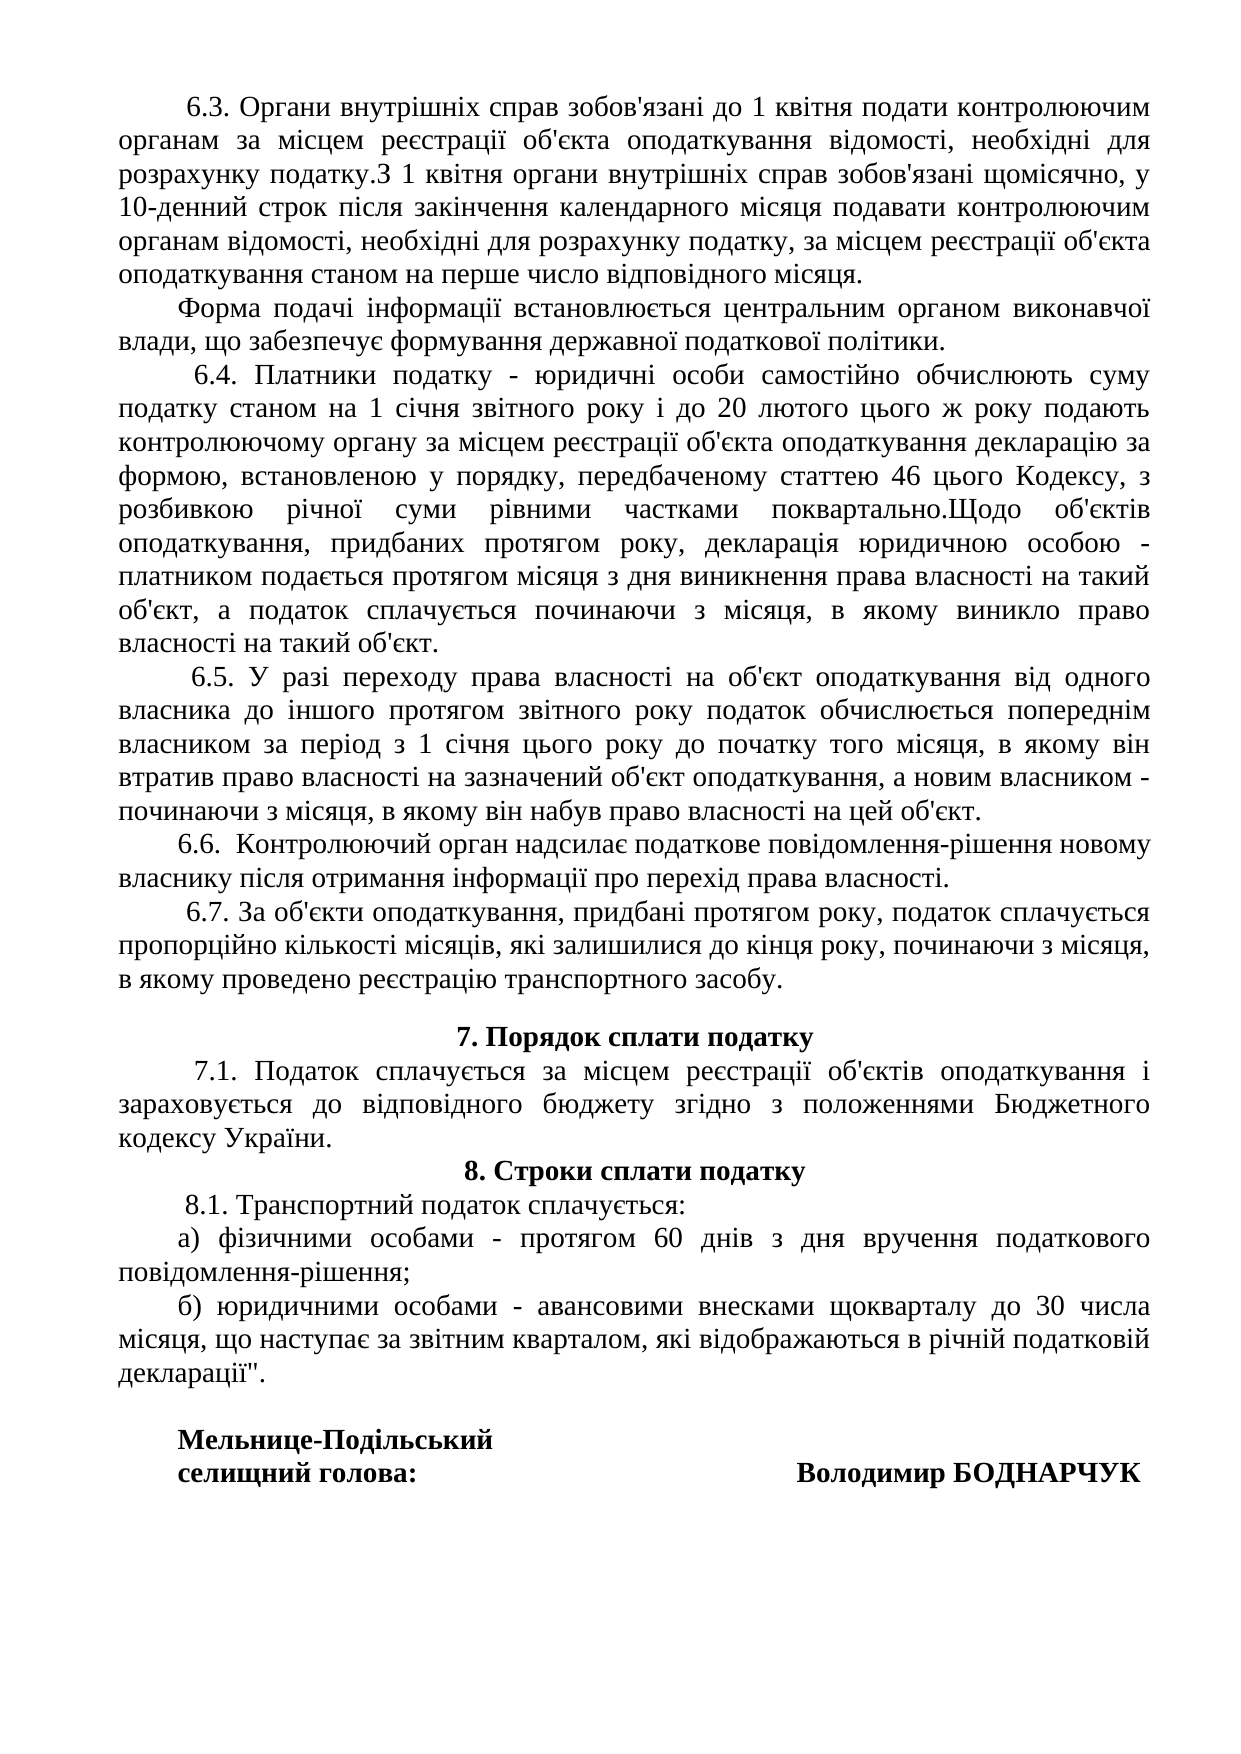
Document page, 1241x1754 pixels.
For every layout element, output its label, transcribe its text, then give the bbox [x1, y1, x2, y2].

text а) фізичними особами - протягом 60 днів з дня вручення податкового повідомлення-рішення; [118, 1221, 1152, 1288]
text 8.1. Транспортний податок сплачується: [118, 1187, 1152, 1221]
text 7.1. Податок сплачується за місцем реєстрації об'єктів оподаткування і зараховується до відповідного бюджету згідно з положеннями Бюджетного кодексу України. [118, 1053, 1152, 1153]
text Форма подачі інформації встановлюється центральним органом виконавчої влади, що забезпечує формування державної податкової політики. [118, 290, 1152, 357]
text 6.3. Органи внутрішніх справ зобов'язані до 1 квітня подати контролюючим органам за місцем реєстрації об'єкта оподаткування відомості, необхідні для розрахунку податку.З 1 квітня органи внутрішніх справ зобов'язані щомісячно, у 10-денний строк після закінчення календарного місяця подавати контролюючим органам відомості, необхідні для розрахунку податку, за місцем реєстрації об'єкта оподаткування станом на перше число відповідного місяця. [118, 89, 1152, 290]
text селищний голова: Володимир БОДНАРЧУК [118, 1455, 1152, 1489]
text 8. Строки сплати податку [118, 1153, 1152, 1187]
text 6.7. За об'єкти оподаткування, придбані протягом року, податок сплачується пропорційно кількості місяців, які залишилися до кінця року, починаючи з місяця, в якому проведено реєстрацію транспортного засобу. [118, 894, 1152, 994]
text 6.6. Контролюючий орган надсилає податкове повідомлення-рішення новому власнику після отримання інформації про перехід права власності. [118, 827, 1152, 894]
text 6.4. Платники податку - юридичні особи самостійно обчислюють суму податку станом на 1 січня звітного року і до 20 лютого цього ж року подають контролюючому органу за місцем реєстрації об'єкта оподаткування декларацію за формою, встановленою у порядку, передбаченому статтею 46 цього Кодексу, з розбивкою річної суми рівними частками поквартально.Щодо об'єктів оподаткування, придбаних протягом року, декларація юридичною особою - платником подається протягом місяця з дня виникнення права власності на такий об'єкт, а податок сплачується починаючи з місяця, в якому виникло право власності на такий об'єкт. [118, 357, 1152, 659]
text 7. Порядок сплати податку [118, 1019, 1152, 1053]
text б) юридичними особами - авансовими внесками щокварталу до 30 числа місяця, що наступає за звітним кварталом, які відображаються в річній податковій декларації". [118, 1288, 1152, 1388]
text 6.5. У разі переходу права власності на об'єкт оподаткування від одного власника до іншого протягом звітного року податок обчислюється попереднім власником за період з 1 січня цього року до початку того місяця, в якому він втратив право власності на зазначений об'єкт оподаткування, а новим власником - починаючи з місяця, в якому він набув право власності на цей об'єкт. [118, 659, 1152, 827]
text Мельнице-Подільський [118, 1422, 1152, 1455]
